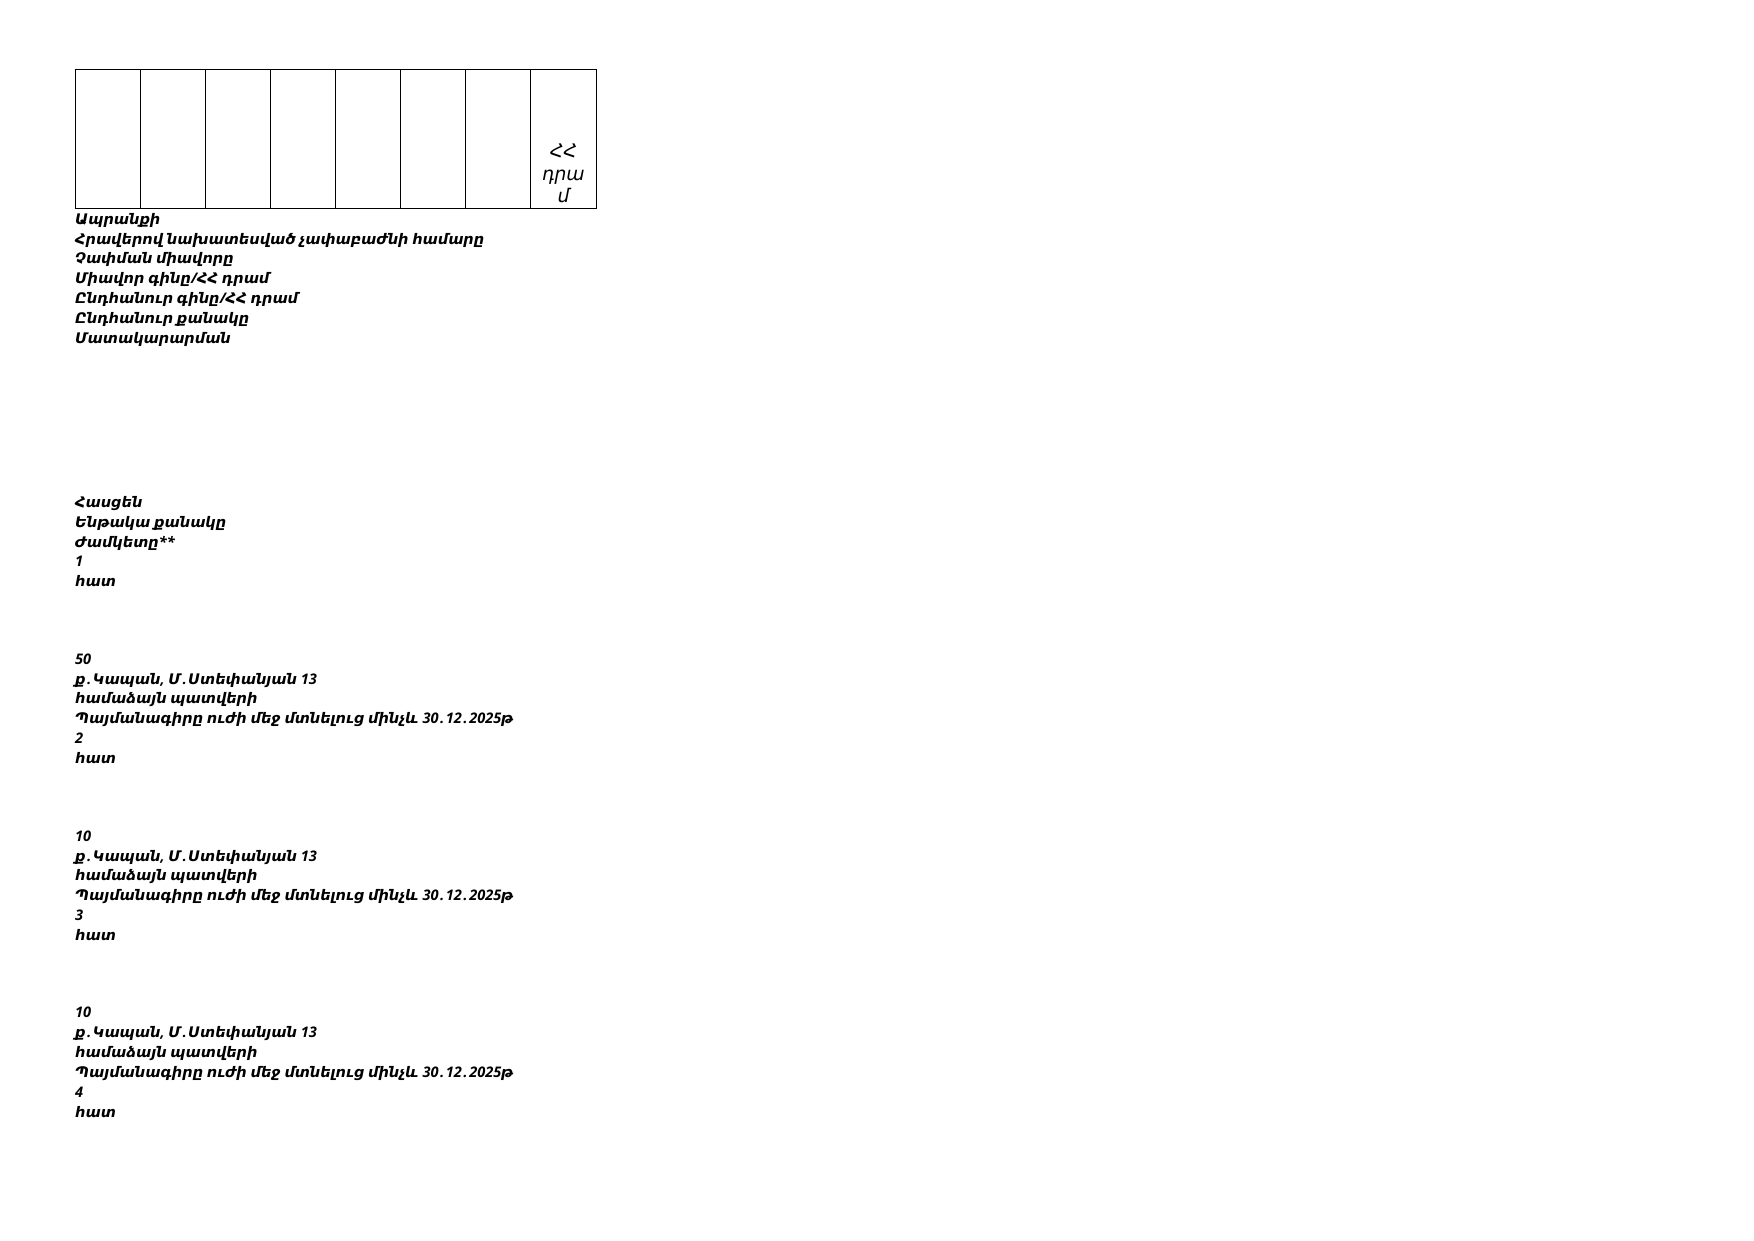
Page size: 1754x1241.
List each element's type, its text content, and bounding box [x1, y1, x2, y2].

text ՀՀ դրամ [542, 70, 585, 207]
